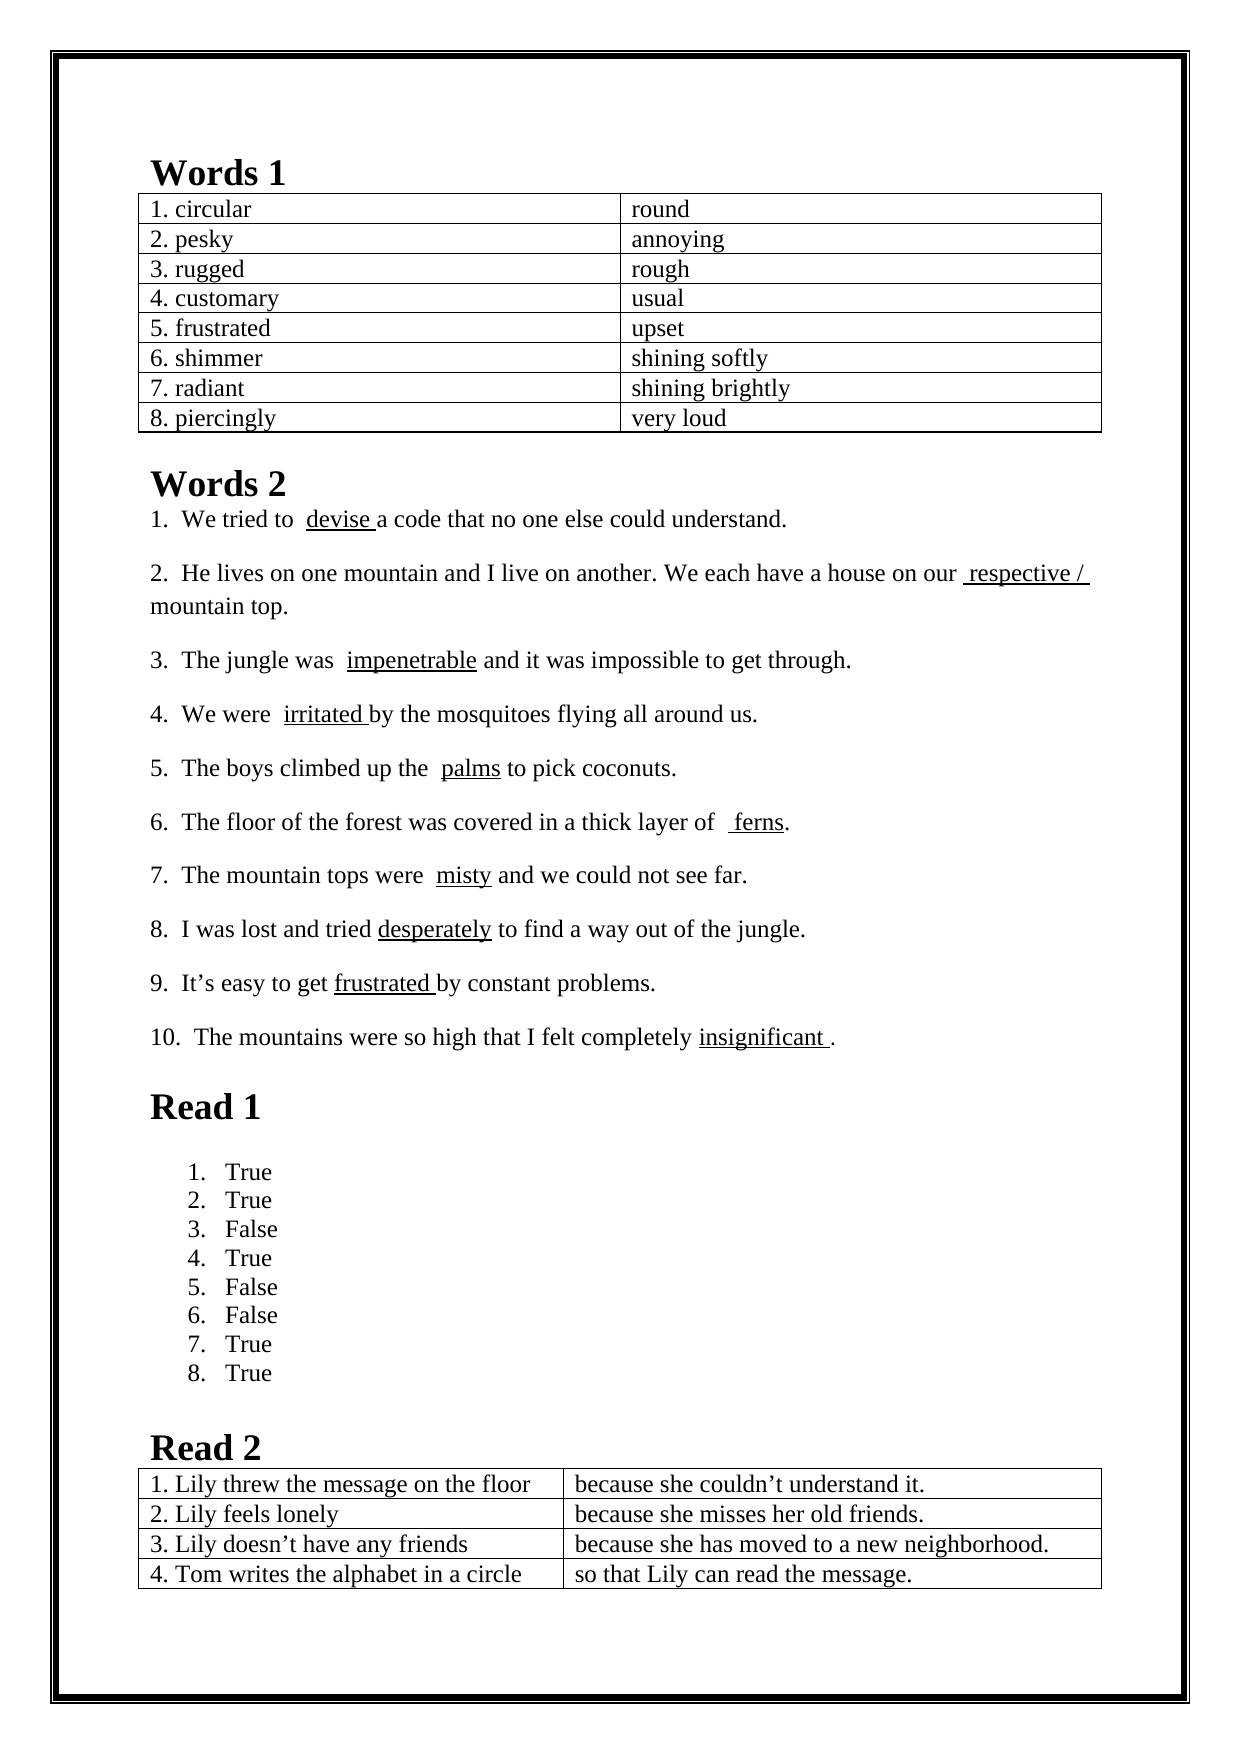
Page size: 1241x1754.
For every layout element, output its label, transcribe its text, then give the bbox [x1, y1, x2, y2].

text 3. The jungle was impenetrable and it was impossible to get through. [150, 645, 1090, 674]
text 8. I was lost and tried desperately to find a way out of the jungle. [150, 914, 1090, 943]
table_cell shining softly [621, 343, 1101, 372]
table_cell 3. Lily doesn’t have any friends [139, 1529, 563, 1558]
table_cell 5. frustrated [139, 313, 620, 342]
list True [187, 1186, 1090, 1214]
table_header round [621, 194, 1101, 223]
text Words 1 [150, 150, 1090, 193]
table_header 1. circular [139, 194, 620, 223]
table_cell because she misses her old friends. [564, 1499, 1101, 1528]
text 7. The mountain tops were misty and we could not see far. [150, 861, 1090, 889]
list False [187, 1301, 1090, 1329]
text 9. It’s easy to get frustrated by constant problems. [150, 968, 1090, 997]
table_header because she couldn’t understand it. [564, 1469, 1101, 1498]
text 5. The boys climbed up the palms to pick coconuts. [150, 753, 1090, 782]
text Read 1 [150, 1084, 1090, 1128]
table_header 1. Lily threw the message on the floor [139, 1469, 563, 1498]
table_cell 4. customary [139, 284, 620, 312]
text 2. He lives on one mountain and I live on another. We each have a house on our respective / mountain top. [150, 558, 1090, 620]
table_cell very loud [621, 403, 1101, 431]
text Words 2 [150, 461, 1090, 504]
table_cell 2. Lily feels lonely [139, 1499, 563, 1528]
text 10. The mountains were so high that I felt completely insignificant . [150, 1022, 1090, 1051]
text Read 2 [150, 1425, 1090, 1468]
table_cell upset [621, 313, 1101, 342]
table_cell 2. pesky [139, 224, 620, 253]
text 1. We tried to devise a code that no one else could understand. [150, 504, 1090, 533]
list False [187, 1214, 1090, 1243]
list True [187, 1358, 1090, 1387]
table_cell shining brightly [621, 373, 1101, 402]
list True [187, 1157, 1090, 1186]
table_cell 6. shimmer [139, 343, 620, 372]
text 4. We were irritated by the mosquitoes flying all around us. [150, 699, 1090, 728]
table_cell 7. radiant [139, 373, 620, 402]
table_cell so that Lily can read the message. [564, 1559, 1101, 1587]
list False [187, 1272, 1090, 1301]
list True [187, 1243, 1090, 1272]
table_cell annoying [621, 224, 1101, 253]
table_cell because she has moved to a new neighborhood. [564, 1529, 1101, 1558]
table_cell 4. Tom writes the alphabet in a circle [139, 1559, 563, 1587]
table_cell rough [621, 254, 1101, 282]
list True [187, 1329, 1090, 1358]
table_cell 3. rugged [139, 254, 620, 282]
table_cell 8. piercingly [139, 403, 620, 431]
table_cell usual [621, 284, 1101, 312]
text 6. The floor of the forest was covered in a thick layer of ferns. [150, 807, 1090, 835]
